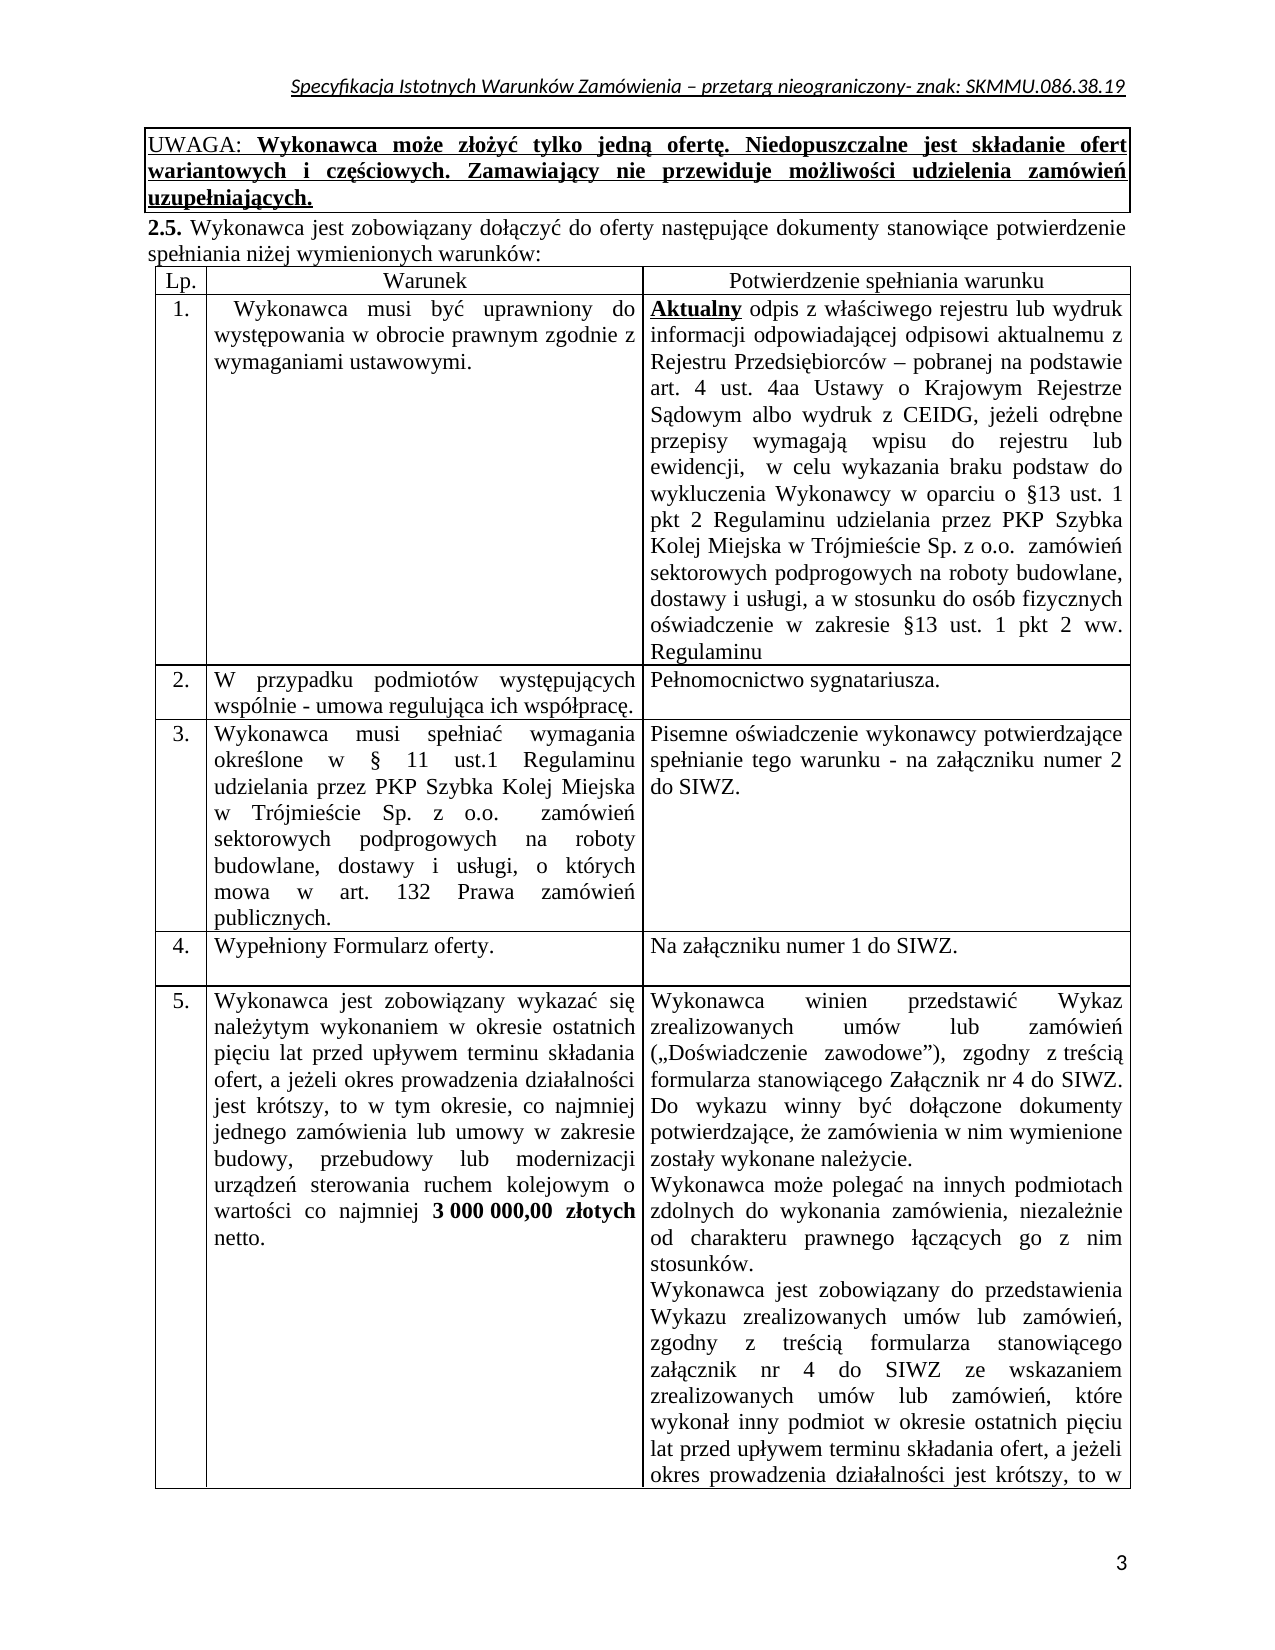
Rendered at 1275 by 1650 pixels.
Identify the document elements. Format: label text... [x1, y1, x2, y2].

table_header Warunek [207, 267, 642, 294]
table_cell Na załączniku numer 1 do SIWZ. [644, 932, 1130, 985]
table_cell Pełnomocnictwo sygnatariusza. [644, 666, 1130, 718]
table_cell Pisemne oświadczenie wykonawcy potwierdzające spełnianie tego warunku - na załączniku numer 2 do SIWZ. [644, 720, 1130, 931]
table_cell 4. [156, 932, 206, 985]
table_cell Wypełniony Formularz oferty. [207, 932, 642, 985]
table_cell W przypadku podmiotów występujących wspólnie - umowa regulująca ich współpracę. [207, 666, 642, 718]
text 2.5. Wykonawca jest zobowiązany dołączyć do oferty następujące dokumenty stanowiące potwierdzenie spełniania niżej wymienionych warunków: [148, 213, 1127, 266]
table_cell Wykonawca musi być uprawniony do występowania w obrocie prawnym zgodnie z wymaganiami ustawowymi. [207, 295, 642, 664]
table_cell Wykonawca musi spełniać wymagania określone w § 11 ust.1 Regulaminu udzielania przez PKP Szybka Kolej Miejska w Trójmieście Sp. z o.o. zamówień sektorowych podprogowych na roboty budowlane, dostawy i usługi, o których mowa w art. 132 Prawa zamówień publicznych. [207, 720, 642, 931]
table_header Potwierdzenie spełniania warunku [644, 267, 1130, 294]
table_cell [207, 987, 642, 1487]
table_header Lp. [156, 267, 206, 294]
table_cell Aktualny odpis z właściwego rejestru lub wydruk informacji odpowiadającej odpisowi aktualnemu z Rejestru Przedsiębiorców – pobranej na podstawie art. 4 ust. 4aa Ustawy o Krajowym Rejestrze Sądowym albo wydruk z CEIDG, jeżeli odrębne przepisy wymagają wpisu do rejestru lub ewidencji, w celu wykazania braku podstaw do wykluczenia Wykonawcy w oparciu o §13 ust. 1 pkt 2 Regulaminu udzielania przez PKP Szybka Kolej Miejska w Trójmieście Sp. z o.o. zamówień sektorowych podprogowych na roboty budowlane, dostawy i usługi, a w stosunku do osób fizycznych oświadczenie w zakresie §13 ust. 1 pkt 2 ww. Regulaminu [644, 295, 1130, 664]
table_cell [644, 987, 1130, 1487]
table_cell 2. [156, 666, 206, 718]
text UWAGA: Wykonawca może złożyć tylko jedną ofertę. Niedopuszczalne jest składanie ofert wariantowych i częściowych. Zamawiający nie przewiduje możliwości udzielenia zamówień uzupełniających. [146, 129, 1129, 212]
table_cell 1. [156, 295, 206, 664]
table_cell 5. [156, 987, 206, 1487]
table_cell 3. [156, 720, 206, 931]
